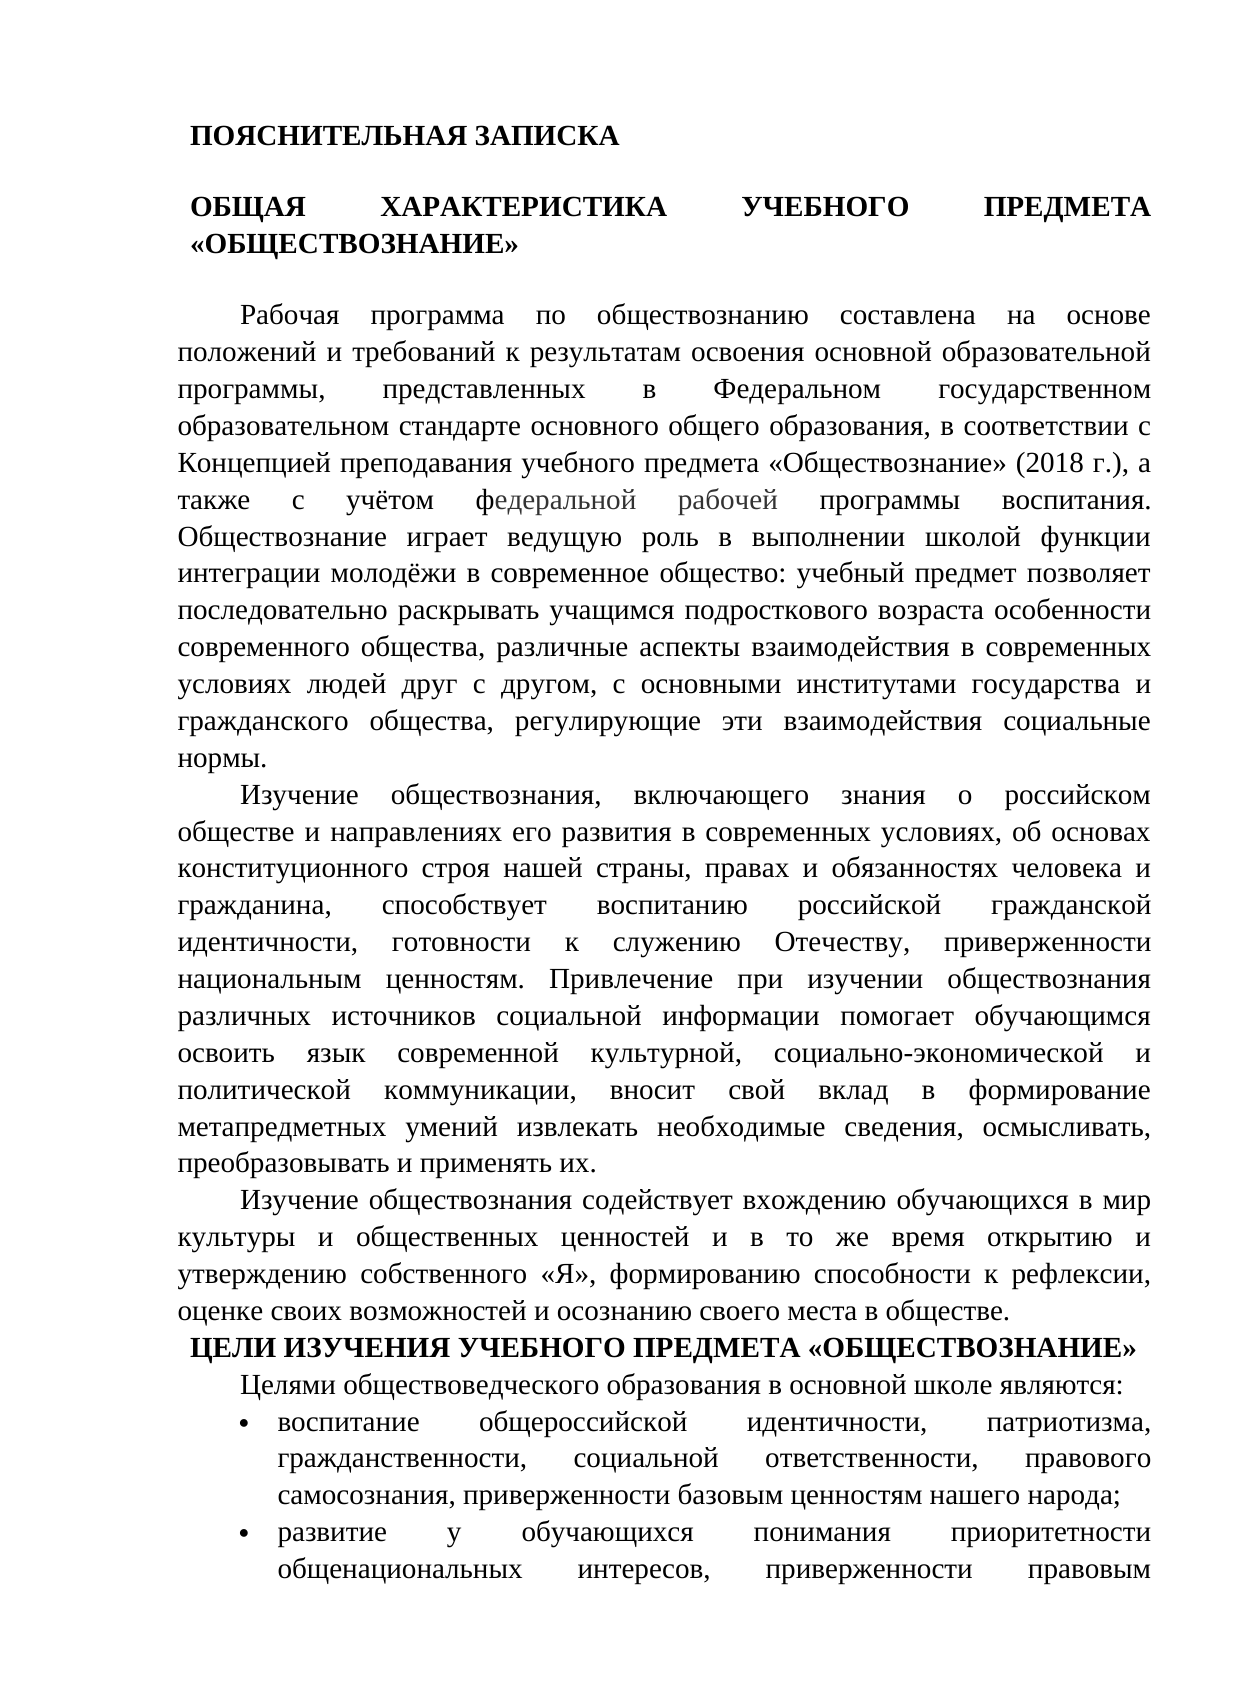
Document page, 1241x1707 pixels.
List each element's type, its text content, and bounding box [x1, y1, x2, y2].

list воспитание общероссийской идентичности, патриотизма, гражданственности, социальной ответственности, правового самосознания, приверженности базовым ценностям нашего народа; [240, 1404, 1152, 1511]
text Целями обществоведческого образования в основной школе являются: [177, 1367, 1152, 1400]
text Рабочая программа по обществознанию составлена на основе положений и требований к результатам освоения основной образовательной программы, представленных в Федеральном государственном образовательном стандарте основного общего образования, в соответствии с Концепцией преподавания учебного предмета «Обществознание» (2018 г.), а также с учётом федеральной рабочей программы воспитания. Обществознание играет ведущую роль в выполнении школой функции интеграции молодёжи в современное общество: учебный предмет позволяет последовательно раскрывать учащимся подросткового возраста особенности современного общества, различные аспекты взаимодействия в современных условиях людей друг с другом, с основными институтами государства и гражданского общества, регулирующие эти взаимодействия социальные нормы. [177, 297, 1152, 773]
text Изучение обществознания содействует вхождению обучающихся в мир культуры и общественных ценностей и в то же время открытию и утверждению собственного «Я», формированию способности к рефлексии, оценке своих возможностей и осознанию своего места в обществе. [177, 1182, 1152, 1327]
text ОБЩАЯ ХАРАКТЕРИСТИКА УЧЕБНОГО ПРЕДМЕТА «ОБЩЕСТВОЗНАНИЕ» [190, 189, 1152, 260]
text Изучение обществознания, включающего знания о российском обществе и направлениях его развития в современных условиях, об основах конституционного строя нашей страны, правах и обязанностях человека и гражданина, способствует воспитанию российской гражданской идентичности, готовности к служению Отечеству, приверженности национальным ценностям. Привлечение при изучении обществознания различных источников социальной информации помогает обучающимся освоить язык современной культурной, социально-экономической и политической коммуникации, вносит свой вклад в формирование метапредметных умений извлекать необходимые сведения, осмысливать, преобразовывать и применять их. [177, 777, 1152, 1179]
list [240, 1514, 1152, 1585]
text ЦЕЛИ ИЗУЧЕНИЯ УЧЕБНОГО ПРЕДМЕТА «ОБЩЕСТВОЗНАНИЕ» [190, 1330, 1152, 1363]
text ПОЯСНИТЕЛЬНАЯ ЗАПИСКА [190, 118, 1152, 152]
